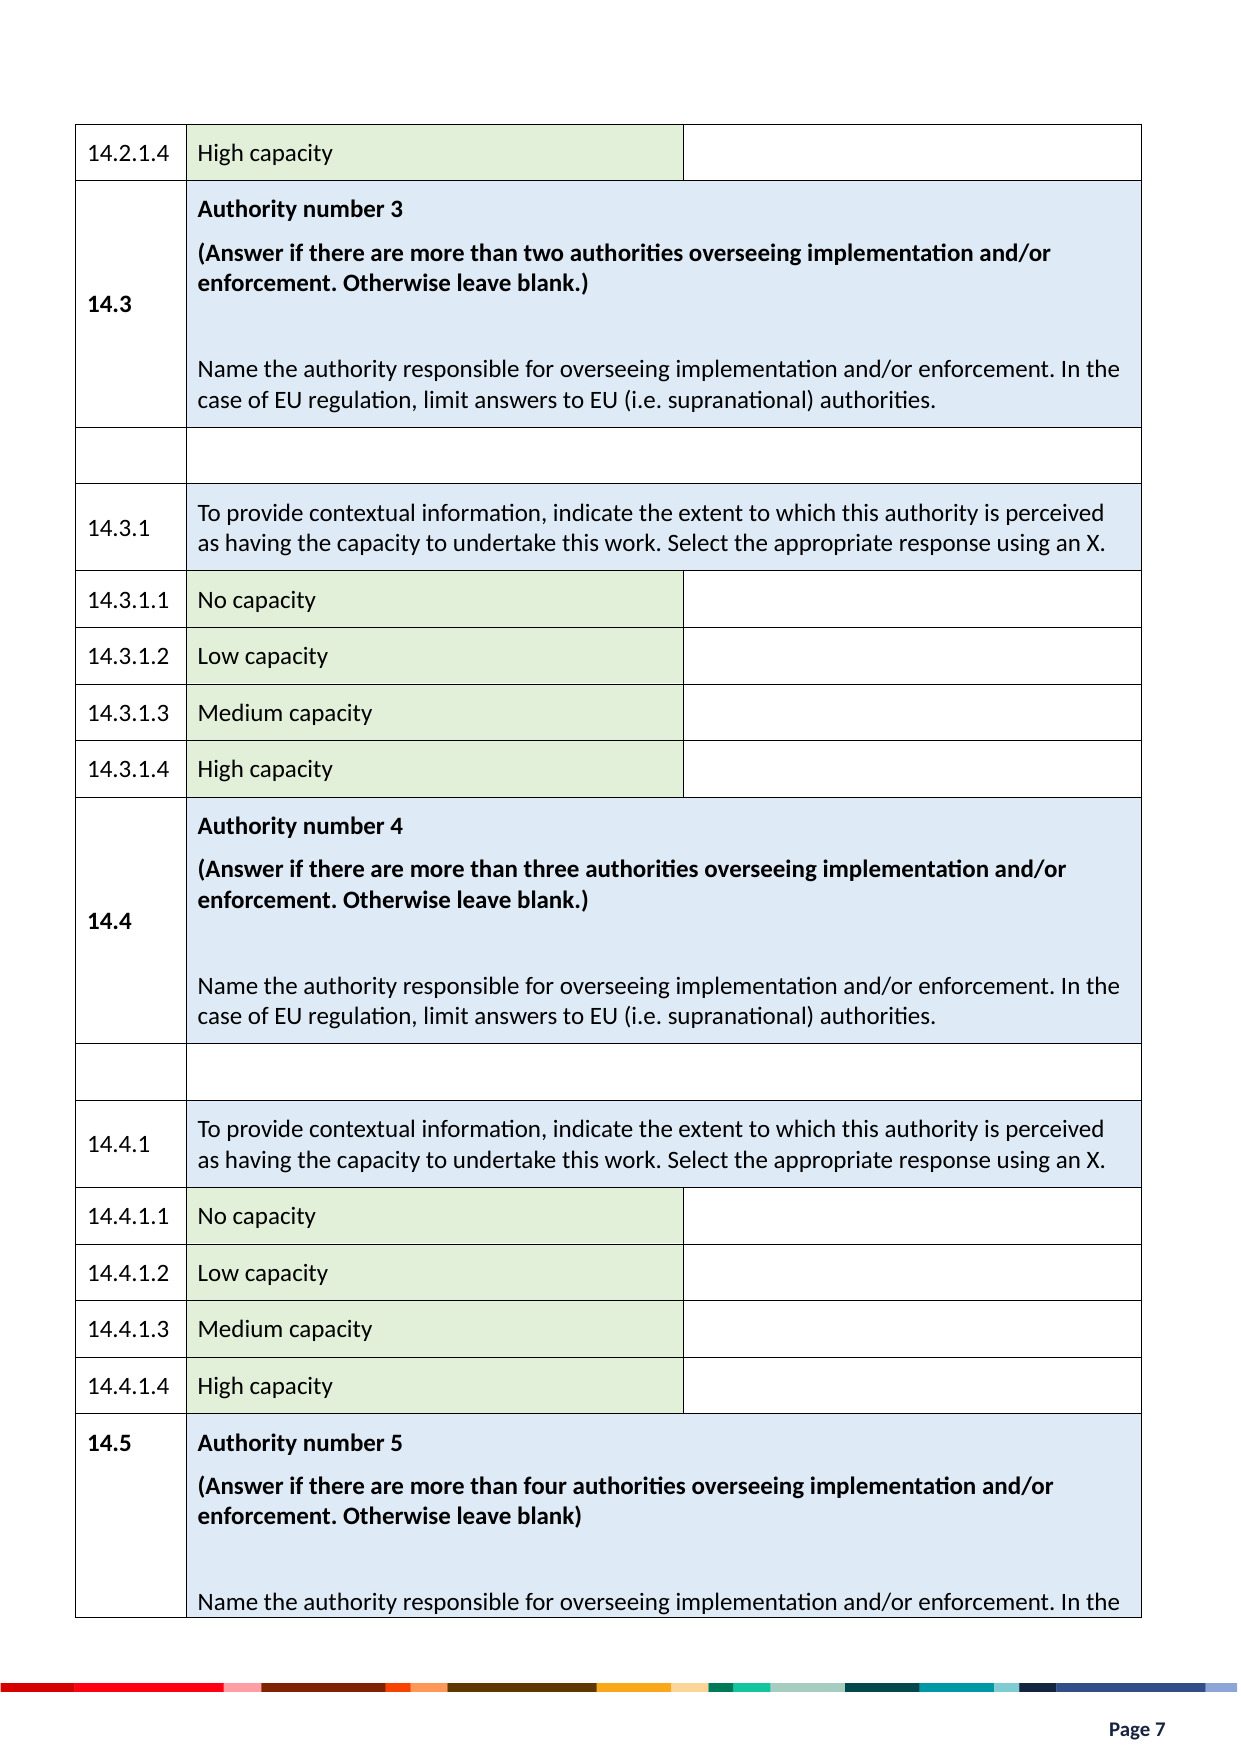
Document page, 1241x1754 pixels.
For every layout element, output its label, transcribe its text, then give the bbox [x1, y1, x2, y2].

table_cell 14.4.1.1 [76, 1188, 186, 1243]
table_cell [684, 741, 1141, 797]
table_cell [684, 1188, 1141, 1243]
table_cell Low capacity [187, 628, 683, 683]
table_cell 14.4.1 [76, 1101, 186, 1187]
table_cell Authority number 4 (Answer if there are more than three authorities overseeing implementation and/or enforcement. Otherwise leave blank.) Name the authority responsible for overseeing implementation and/or enforcement. In the case of EU regulation, limit answers to EU (i.e. supranational) authorities. [187, 798, 1141, 1043]
table_cell 14.3.1.3 [76, 685, 186, 740]
table_cell [684, 571, 1141, 627]
table_cell 14.3 [76, 181, 186, 427]
table_cell No capacity [187, 1188, 683, 1243]
table_cell 14.3.1.1 [76, 571, 186, 627]
table_cell 14.3.1 [76, 484, 186, 570]
table_cell [684, 1245, 1141, 1300]
table_cell 14.4.1.2 [76, 1245, 186, 1300]
table_cell 14.5 [76, 1414, 186, 1617]
table_cell High capacity [187, 1358, 683, 1413]
table_cell Authority number 3 (Answer if there are more than two authorities overseeing implementation and/or enforcement. Otherwise leave blank.) Name the authority responsible for overseeing implementation and/or enforcement. In the case of EU regulation, limit answers to EU (i.e. supranational) authorities. [187, 181, 1141, 427]
table_cell [76, 1044, 186, 1100]
table_cell High capacity [187, 125, 683, 180]
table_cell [187, 1414, 1141, 1617]
table_cell [187, 1044, 1141, 1100]
table_cell [684, 125, 1141, 180]
table_cell [76, 428, 186, 483]
table_cell [684, 1301, 1141, 1357]
table_cell 14.3.1.2 [76, 628, 186, 683]
table_cell [684, 628, 1141, 683]
table_cell 14.3.1.4 [76, 741, 186, 797]
table_cell No capacity [187, 571, 683, 627]
table_cell [684, 685, 1141, 740]
table_cell High capacity [187, 741, 683, 797]
table_cell Medium capacity [187, 685, 683, 740]
table_cell 14.4 [76, 798, 186, 1043]
picture [0, 1683, 1236, 1692]
table_cell Low capacity [187, 1245, 683, 1300]
table_cell Medium capacity [187, 1301, 683, 1357]
table_cell [684, 1358, 1141, 1413]
table_cell [187, 428, 1141, 483]
table_cell 14.2.1.4 [76, 125, 186, 180]
table_cell 14.4.1.4 [76, 1358, 186, 1413]
table_cell 14.4.1.3 [76, 1301, 186, 1357]
